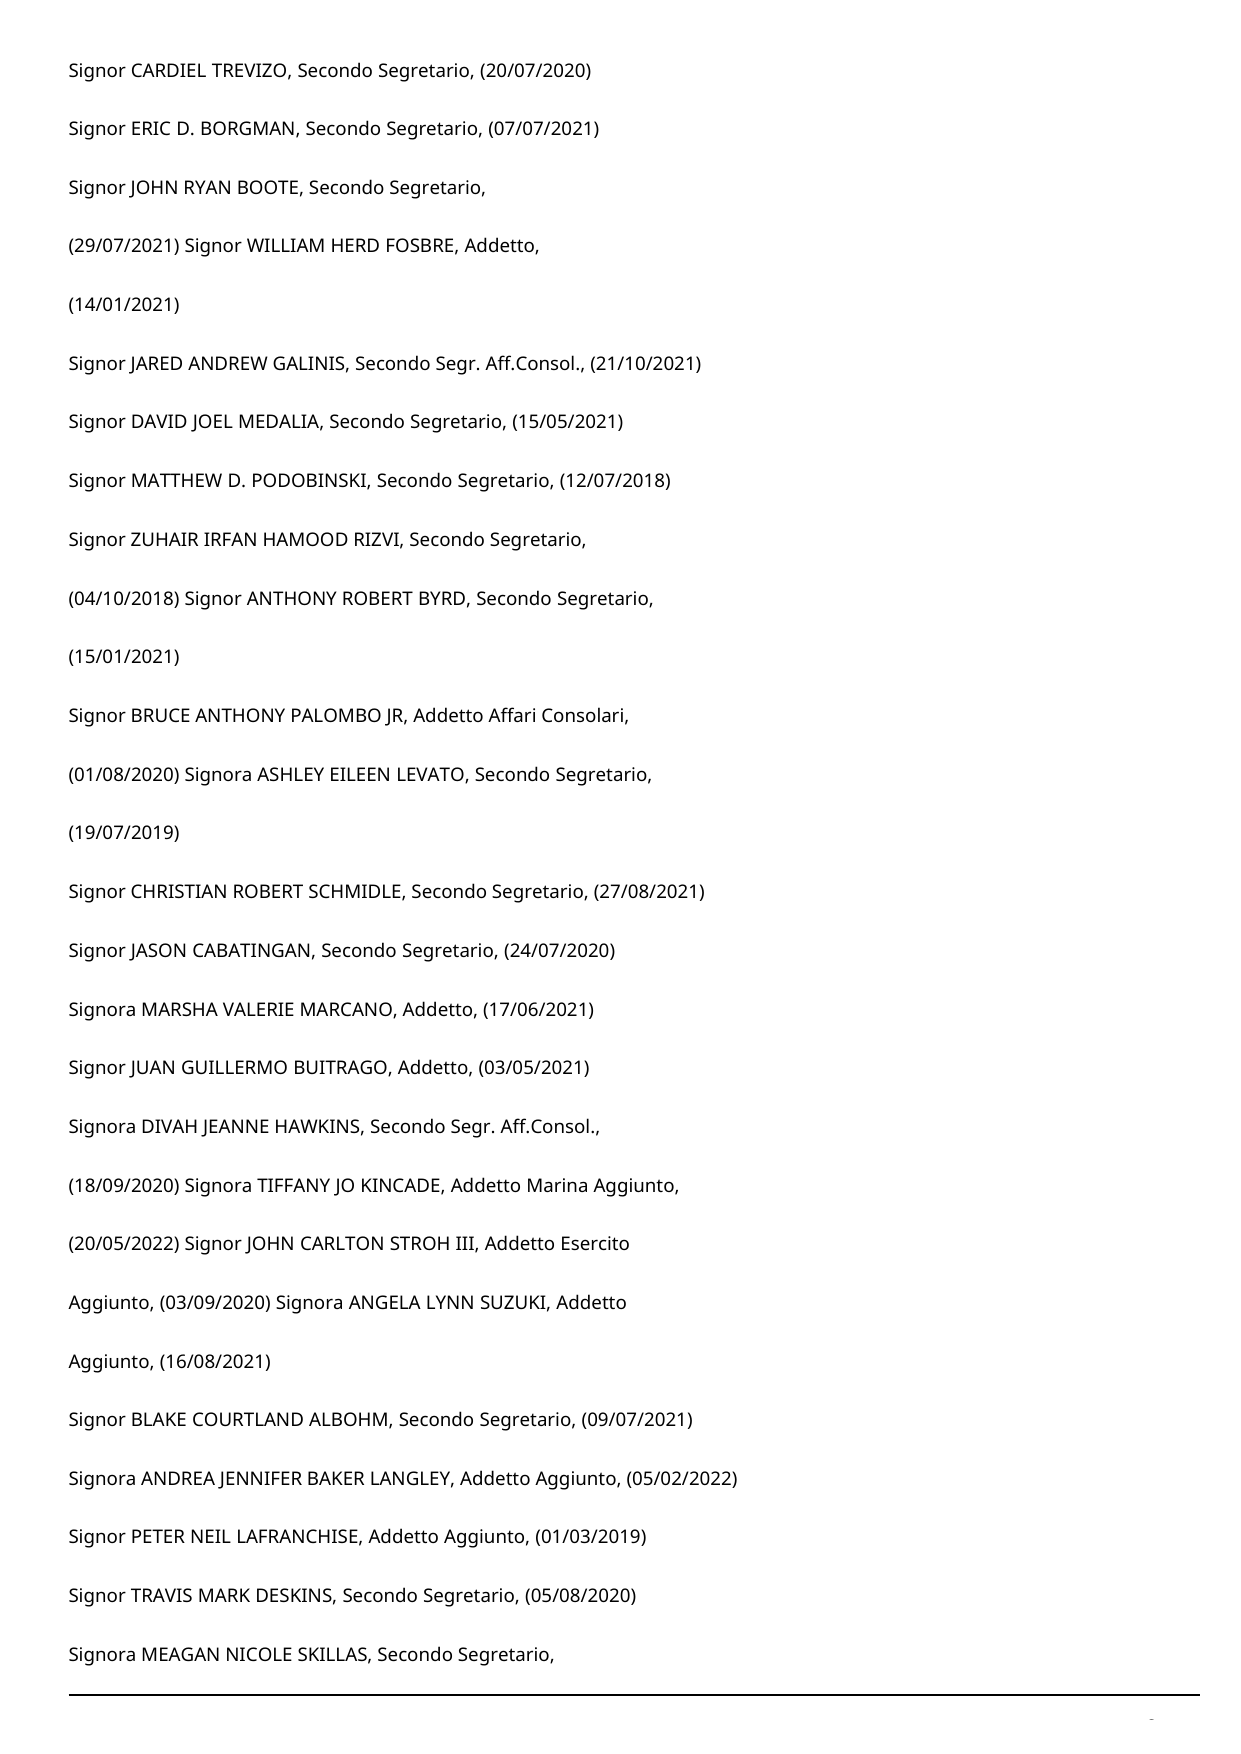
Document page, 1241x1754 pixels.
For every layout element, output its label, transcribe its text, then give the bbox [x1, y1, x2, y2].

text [68, 1582, 669, 1667]
text Signor MATTHEW D. PODOBINSKI, Secondo Segretario, (12/07/2018) Signor ZUHAIR IRFAN HAMOOD RIZVI, Secondo Segretario, (04/10/2018) Signor ANTHONY ROBERT BYRD, Secondo Segretario, (15/01/2021) [68, 468, 701, 669]
text Signor JARED ANDREW GALINIS, Secondo Segr. Aff.Consol., (21/10/2021) Signor DAVID JOEL MEDALIA, Secondo Segretario, (15/05/2021) [68, 350, 733, 434]
text Signor BRUCE ANTHONY PALOMBO JR, Addetto Affari Consolari, (01/08/2020) Signora ASHLEY EILEEN LEVATO, Secondo Segretario, (19/07/2019) [68, 702, 742, 845]
text Signor CHRISTIAN ROBERT SCHMIDLE, Secondo Segretario, (27/08/2021) Signor JASON CABATINGAN, Secondo Segretario, (24/07/2020) [68, 878, 708, 963]
text Signor BLAKE COURTLAND ALBOHM, Secondo Segretario, (09/07/2021) Signora ANDREA JENNIFER BAKER LANGLEY, Addetto Aggiunto, (05/02/2022) Signor PETER NEIL LAFRANCHISE, Addetto Aggiunto, (01/03/2019) [68, 1407, 748, 1549]
text Signora DIVAH JEANNE HAWKINS, Secondo Segr. Aff.Consol., (18/09/2020) Signora TIFFANY JO KINCADE, Addetto Marina Aggiunto, (20/05/2022) Signor JOHN CARLTON STROH III, Addetto Esercito Aggiunto, (03/09/2020) Signora ANGELA LYNN SUZUKI, Addetto Aggiunto, (16/08/2021) [68, 1113, 716, 1373]
text Signora MARSHA VALERIE MARCANO, Addetto, (17/06/2021) Signor JUAN GUILLERMO BUITRAGO, Addetto, (03/05/2021) [68, 996, 596, 1080]
text Signor CARDIEL TREVIZO, Secondo Segretario, (20/07/2020) Signor ERIC D. BORGMAN, Secondo Segretario, (07/07/2021) Signor JOHN RYAN BOOTE, Secondo Segretario, (29/07/2021) Signor WILLIAM HERD FOSBRE, Addetto, (14/01/2021) [68, 57, 600, 317]
